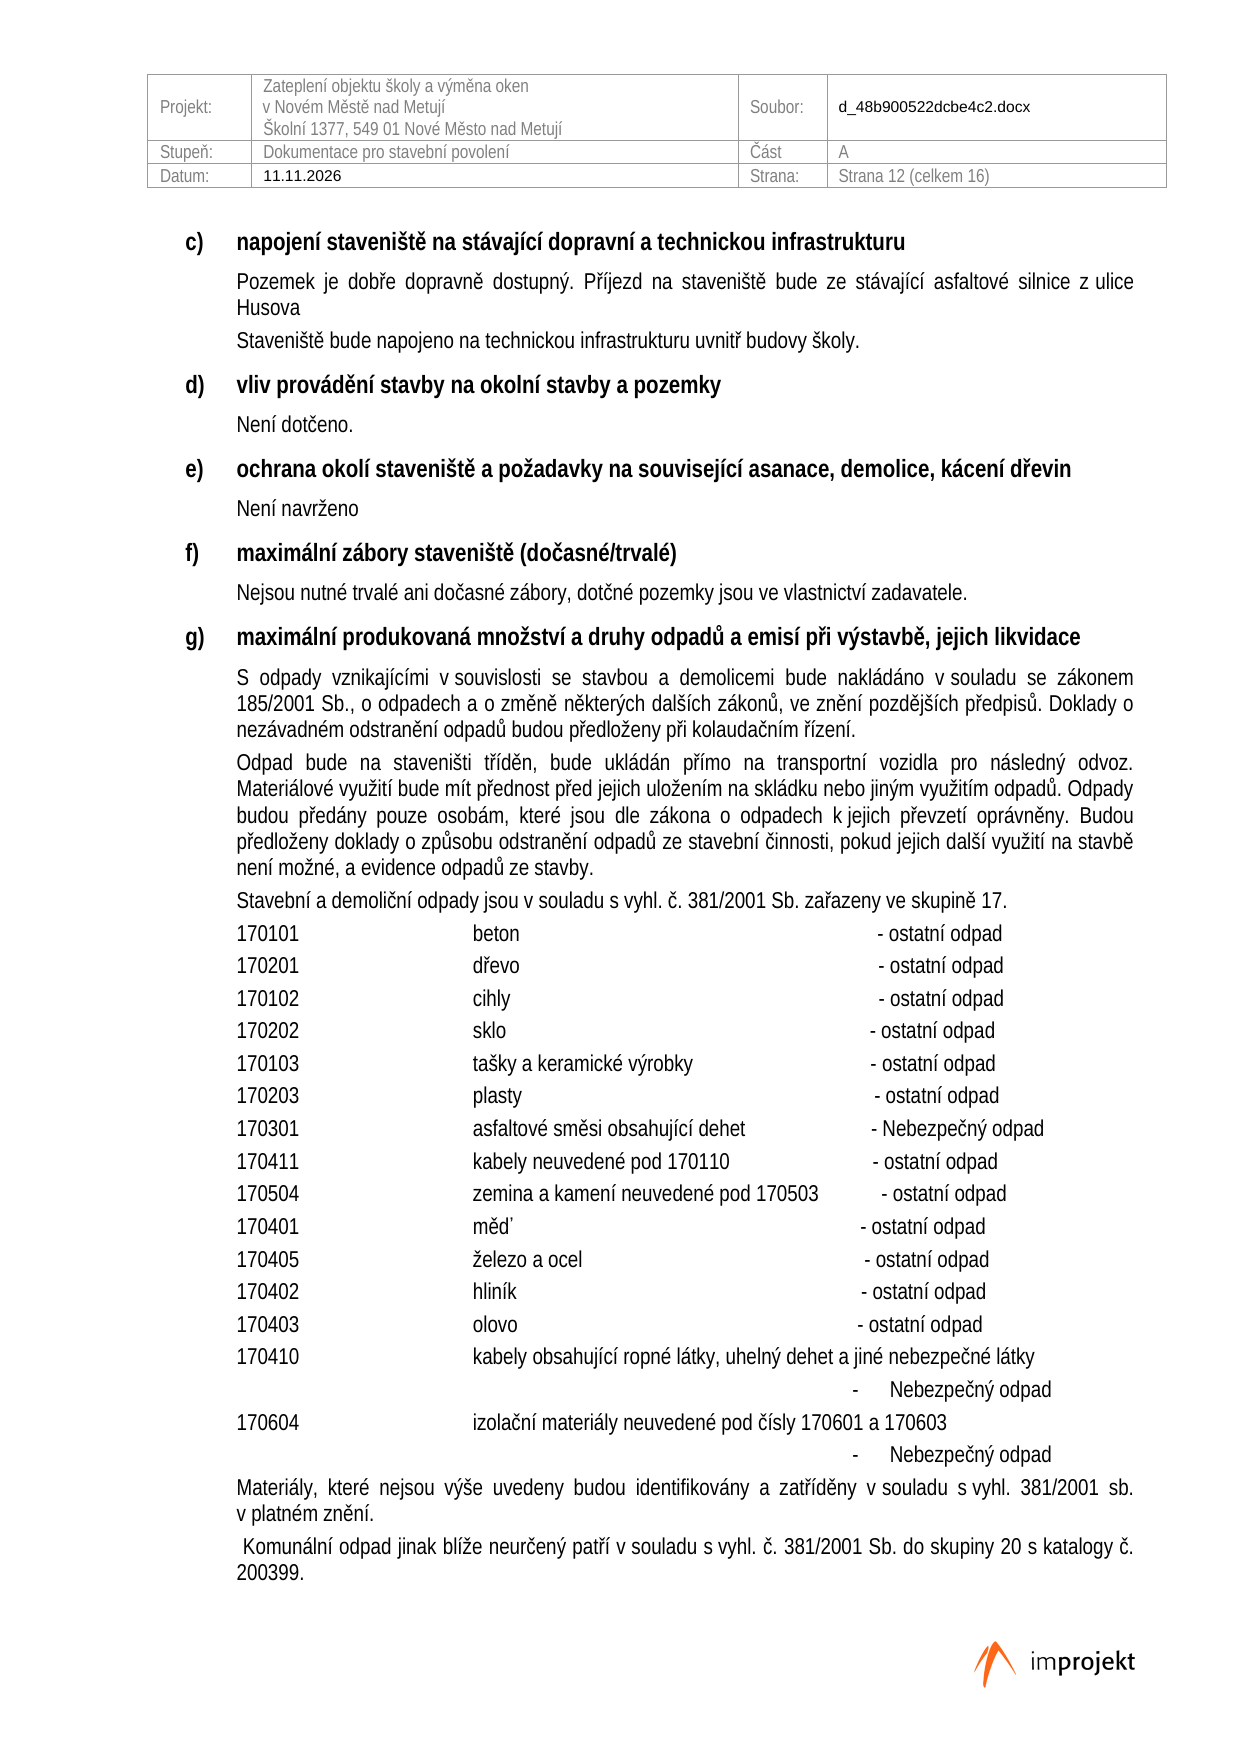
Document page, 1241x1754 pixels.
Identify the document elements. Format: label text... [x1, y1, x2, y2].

text 170301 asfaltové směsi obsahující dehet - Nebezpečný odpad [236, 1115, 1134, 1141]
list Nebezpečný odpad [852, 1376, 1134, 1402]
subtitle napojení staveniště na stávající dopravní a technickou infrastrukturu [185, 227, 1134, 255]
text 170411 kabely neuvedené pod 170110 - ostatní odpad [236, 1148, 1134, 1174]
text Stavební a demoliční odpady jsou v souladu s vyhl. č. 381/2001 Sb. zařazeny ve skupině 17. [236, 887, 1134, 913]
text 170203 plasty - ostatní odpad [236, 1082, 1134, 1109]
text Staveniště bude napojeno na technickou infrastrukturu uvnitř budovy školy. [236, 327, 1134, 353]
subtitle vliv provádění stavby na okolní stavby a pozemky [185, 370, 1134, 398]
text 170101 beton - ostatní odpad [236, 919, 1134, 946]
text 170103 tašky a keramické výrobky - ostatní odpad [236, 1050, 1134, 1076]
text Není dotčeno. [236, 411, 1134, 437]
subtitle maximální zábory staveniště (dočasné/trvalé) [185, 538, 1134, 567]
text 170604 izolační materiály neuvedené pod čísly 170601 a 170603 [236, 1408, 1134, 1435]
text 170401 měď - ostatní odpad [236, 1213, 1134, 1239]
list Nebezpečný odpad [852, 1441, 1134, 1467]
text Komunální odpad jinak blíže neurčený patří v souladu s vyhl. č. 381/2001 Sb. do skupiny 20 s katalogy č. 200399. [236, 1533, 1134, 1585]
text 170410 kabely obsahující ropné látky, uhelný dehet a jiné nebezpečné látky [236, 1343, 1134, 1370]
text Nejsou nutné trvalé ani dočasné zábory, dotčné pozemky jsou ve vlastnictví zadavatele. [236, 579, 1134, 606]
text 170201 dřevo - ostatní odpad [236, 952, 1134, 978]
text Materiály, které nejsou výše uvedeny budou identifikovány a zatříděny v souladu s vyhl. 381/2001 sb. v platném znění. [236, 1474, 1134, 1526]
text 170403 olovo - ostatní odpad [236, 1311, 1134, 1337]
text 170102 cihly - ostatní odpad [236, 985, 1134, 1011]
text Odpad bude na staveništi tříděn, bude ukládán přímo na transportní vozidla pro následný odvoz. Materiálové využití bude mít přednost před jejich uložením na skládku nebo jiným využitím odpadů. Odpady budou předány pouze osobám, které jsou dle zákona o odpadech k jejich převzetí oprávněny. Budou předloženy doklady o způsobu odstranění odpadů ze stavební činnosti, pokud jejich další využití na stavbě není možné, a evidence odpadů ze stavby. [236, 749, 1134, 881]
text Není navrženo [236, 495, 1134, 522]
text S odpady vznikajícími v souvislosti se stavbou a demolicemi bude nakládáno v souladu se zákonem 185/2001 Sb., o odpadech a o změně některých dalších zákonů, ve znění pozdějších předpisů. Doklady o nezávadném odstranění odpadů budou předloženy při kolaudačním řízení. [236, 663, 1134, 743]
text 170402 hliník - ostatní odpad [236, 1278, 1134, 1304]
subtitle maximální produkovaná množství a druhy odpadů a emisí při výstavbě, jejich likvidace [185, 622, 1134, 651]
subtitle ochrana okolí staveniště a požadavky na související asanace, demolice, kácení dřevin [185, 454, 1134, 483]
text 170202 sklo - ostatní odpad [236, 1017, 1134, 1044]
text 170504 zemina a kamení neuvedené pod 170503 - ostatní odpad [236, 1180, 1134, 1207]
picture [972, 1639, 1137, 1689]
text 170405 železo a ocel - ostatní odpad [236, 1246, 1134, 1272]
text Pozemek je dobře dopravně dostupný. Příjezd na staveniště bude ze stávající asfaltové silnice z ulice Husova [236, 268, 1134, 321]
